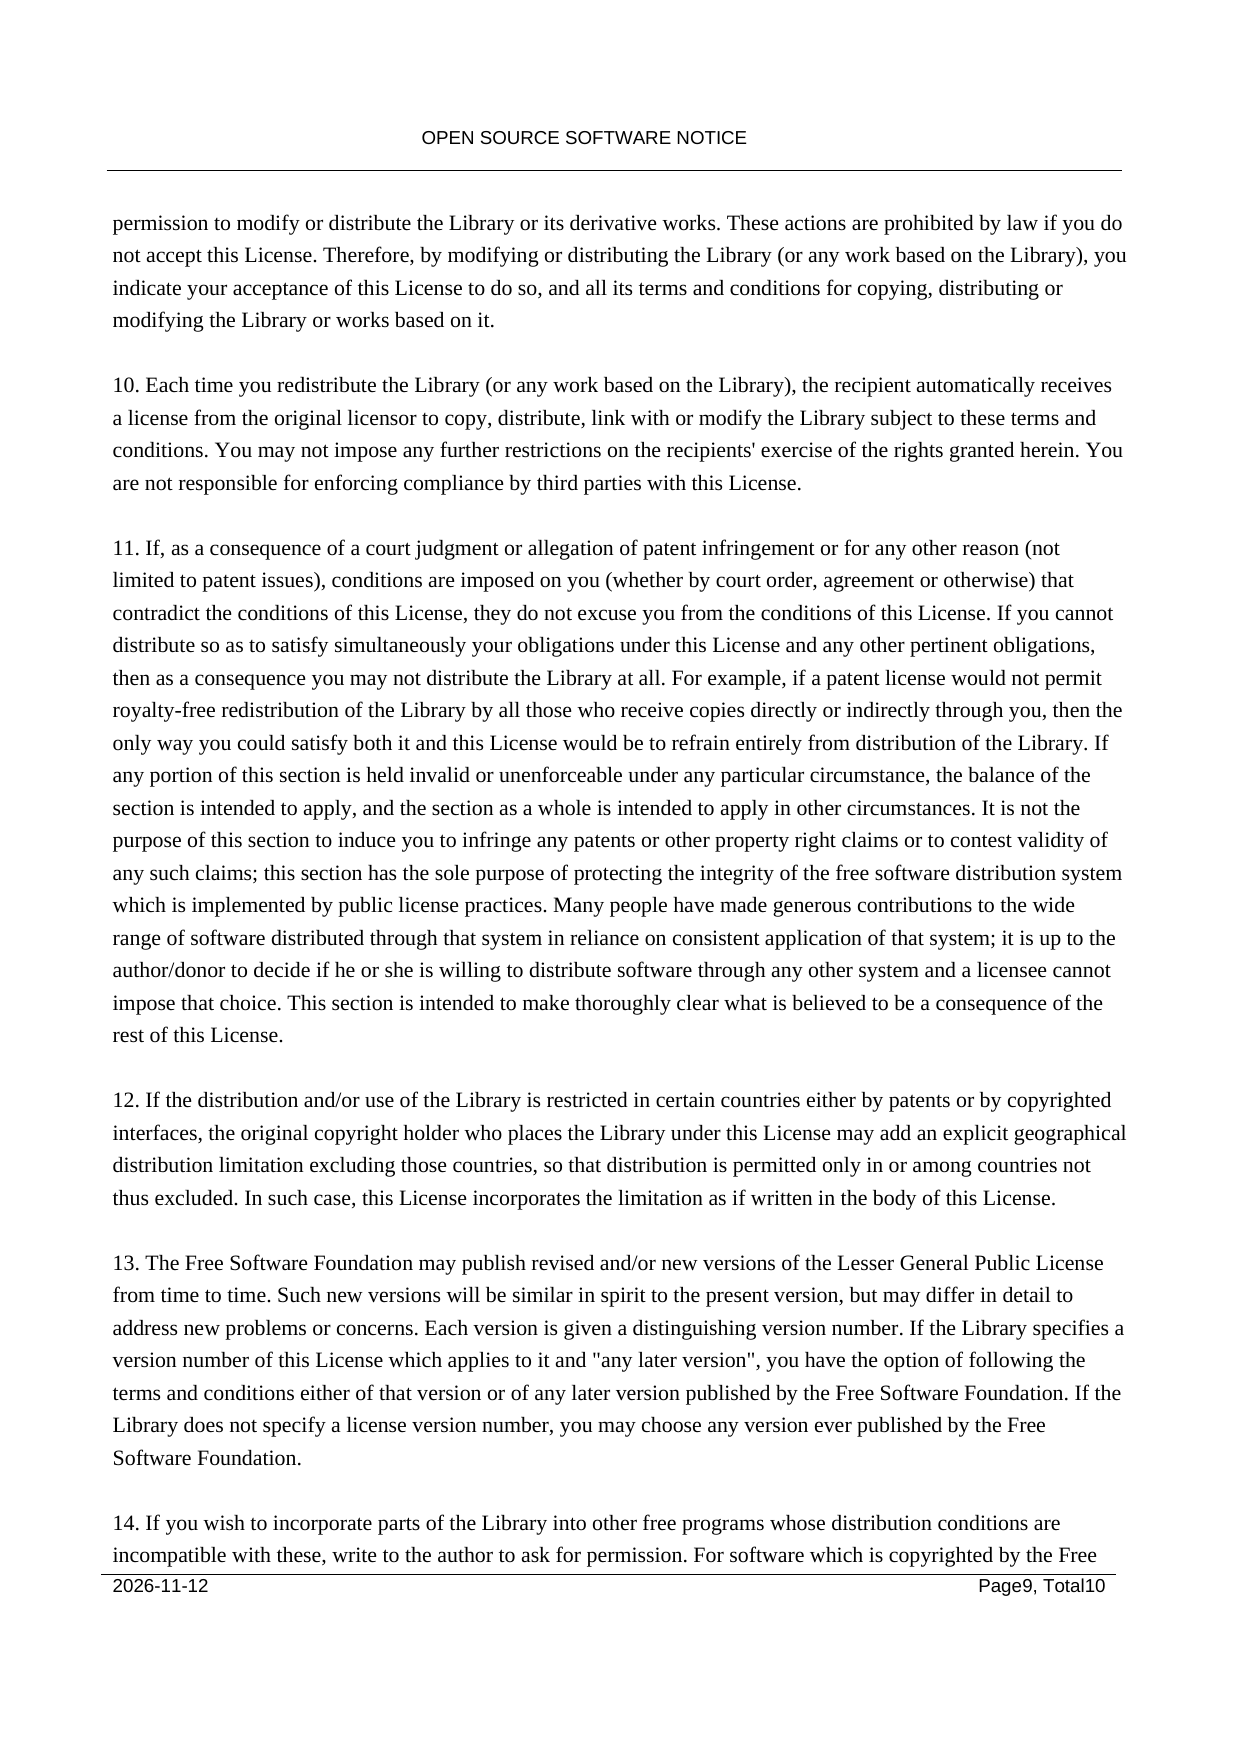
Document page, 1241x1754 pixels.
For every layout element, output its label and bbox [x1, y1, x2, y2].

text [112, 206, 1128, 1571]
